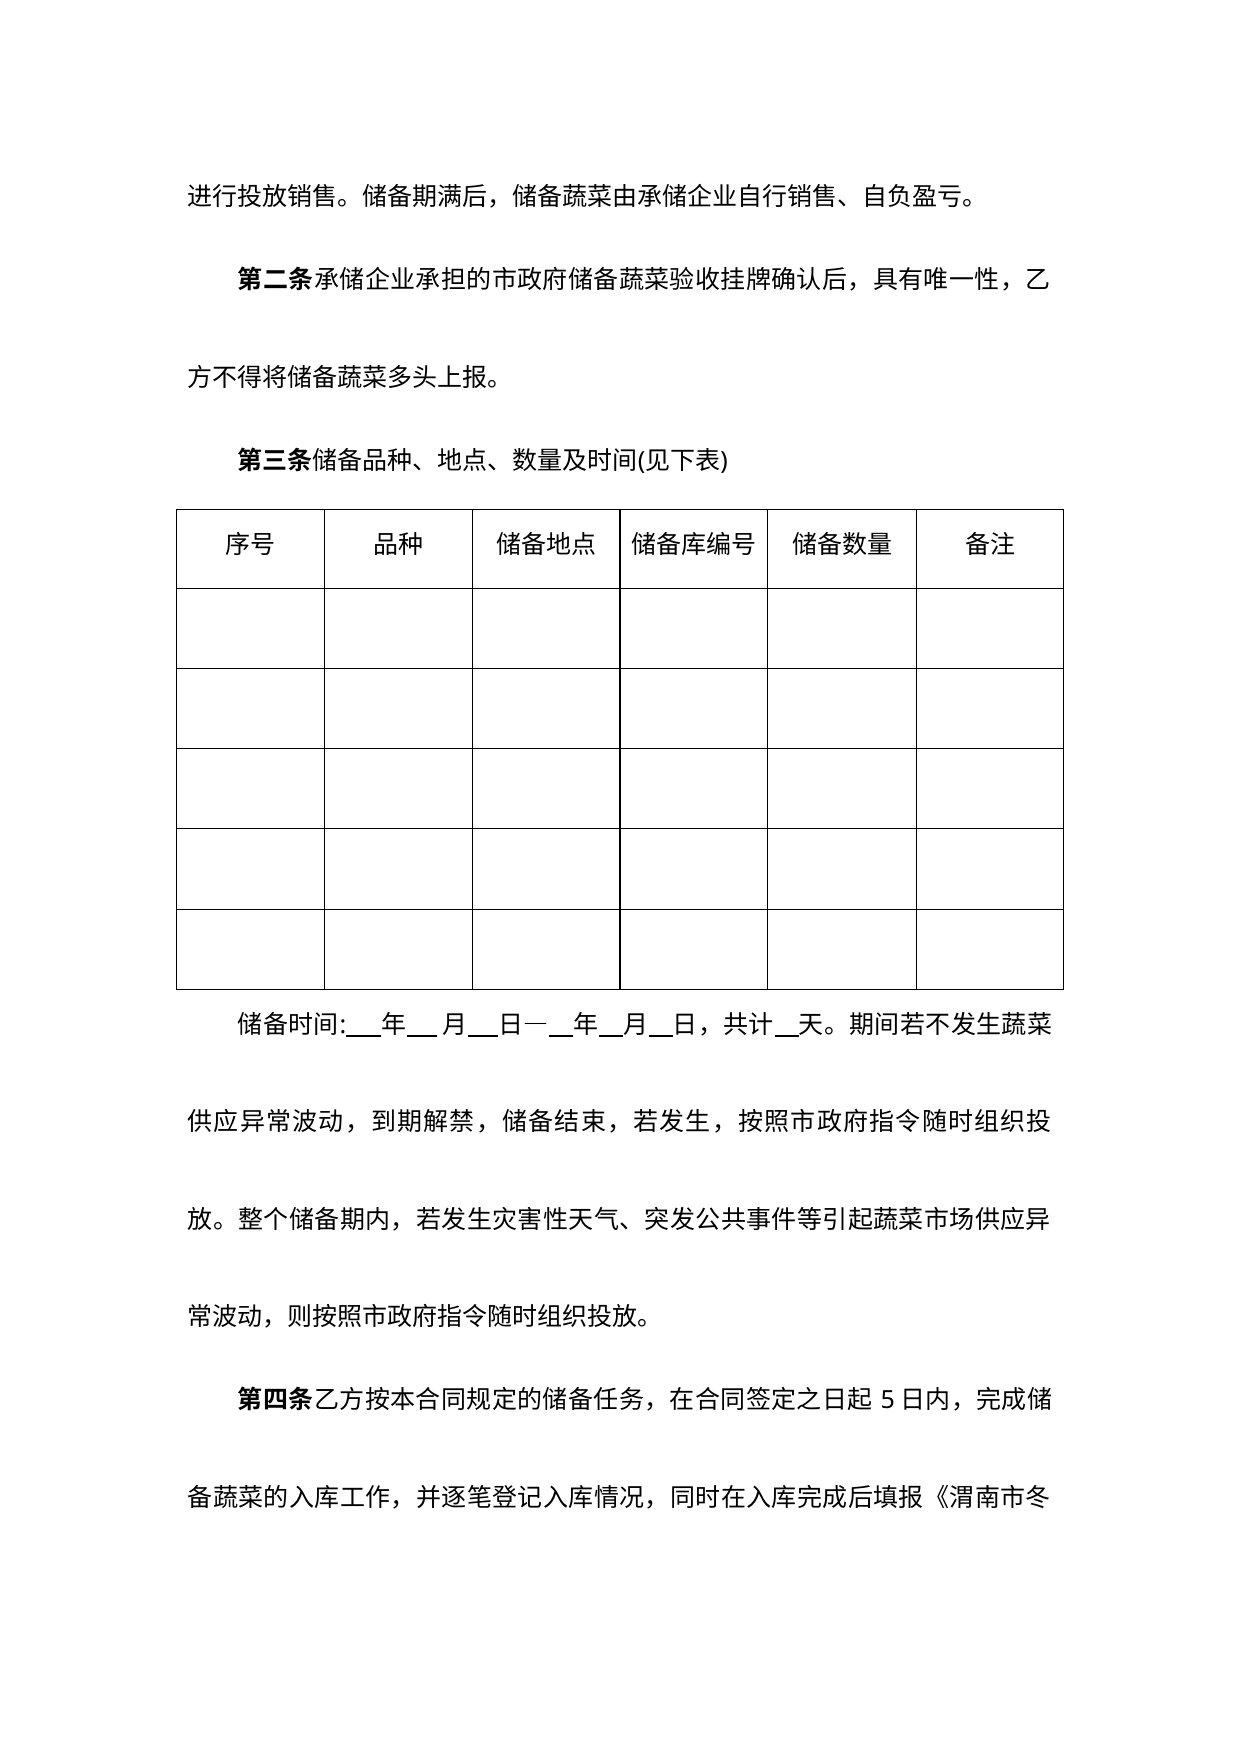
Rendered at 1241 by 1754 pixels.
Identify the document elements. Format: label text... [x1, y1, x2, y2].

table_cell [473, 749, 619, 828]
table_header 序号 [177, 510, 324, 587]
table_header 备注 [917, 510, 1063, 587]
text 第三条储备品种、地点、数量及时间(见下表) [187, 426, 1053, 491]
table_cell [177, 749, 324, 828]
table_cell [325, 669, 472, 748]
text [187, 162, 1053, 227]
table_cell [621, 749, 767, 828]
table_cell [177, 589, 324, 668]
table_header 品种 [325, 510, 472, 587]
table_cell [917, 589, 1063, 668]
text 储备时间: 年 月 日— 年 月 日，共计 天。期间若不发生蔬菜供应异常波动，到期解禁，储备结束，若发生，按照市政府指令随时组织投放。整个储备期内，若发生灾害性天气、突发公共事件等引起蔬菜市场供应异常波动，则按照市政府指令随时组织投放。 [187, 990, 1053, 1347]
table_cell [768, 669, 916, 748]
table_cell [621, 669, 767, 748]
table_cell [917, 669, 1063, 748]
table_cell [768, 589, 916, 668]
table_cell [473, 669, 619, 748]
table_cell [473, 829, 619, 909]
table_cell [177, 669, 324, 748]
table_cell [917, 910, 1063, 989]
table_cell [768, 829, 916, 909]
table_cell [621, 910, 767, 989]
table_cell [917, 829, 1063, 909]
table_cell [177, 910, 324, 989]
table_cell [917, 749, 1063, 828]
table_cell [473, 910, 619, 989]
table_cell [325, 829, 472, 909]
table_cell [768, 910, 916, 989]
table_cell [473, 589, 619, 668]
table_header 储备地点 [473, 510, 619, 587]
table_cell [621, 829, 767, 909]
table_cell [768, 749, 916, 828]
table_cell [325, 749, 472, 828]
table_cell [325, 910, 472, 989]
table_header 储备数量 [768, 510, 916, 587]
table_header 储备库编号 [621, 510, 767, 587]
text 第二条承储企业承担的市政府储备蔬菜验收挂牌确认后，具有唯一性，乙方不得将储备蔬菜多头上报。 [187, 245, 1053, 408]
table_cell [325, 589, 472, 668]
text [187, 1366, 1053, 1528]
table_cell [621, 589, 767, 668]
table_cell [177, 829, 324, 909]
